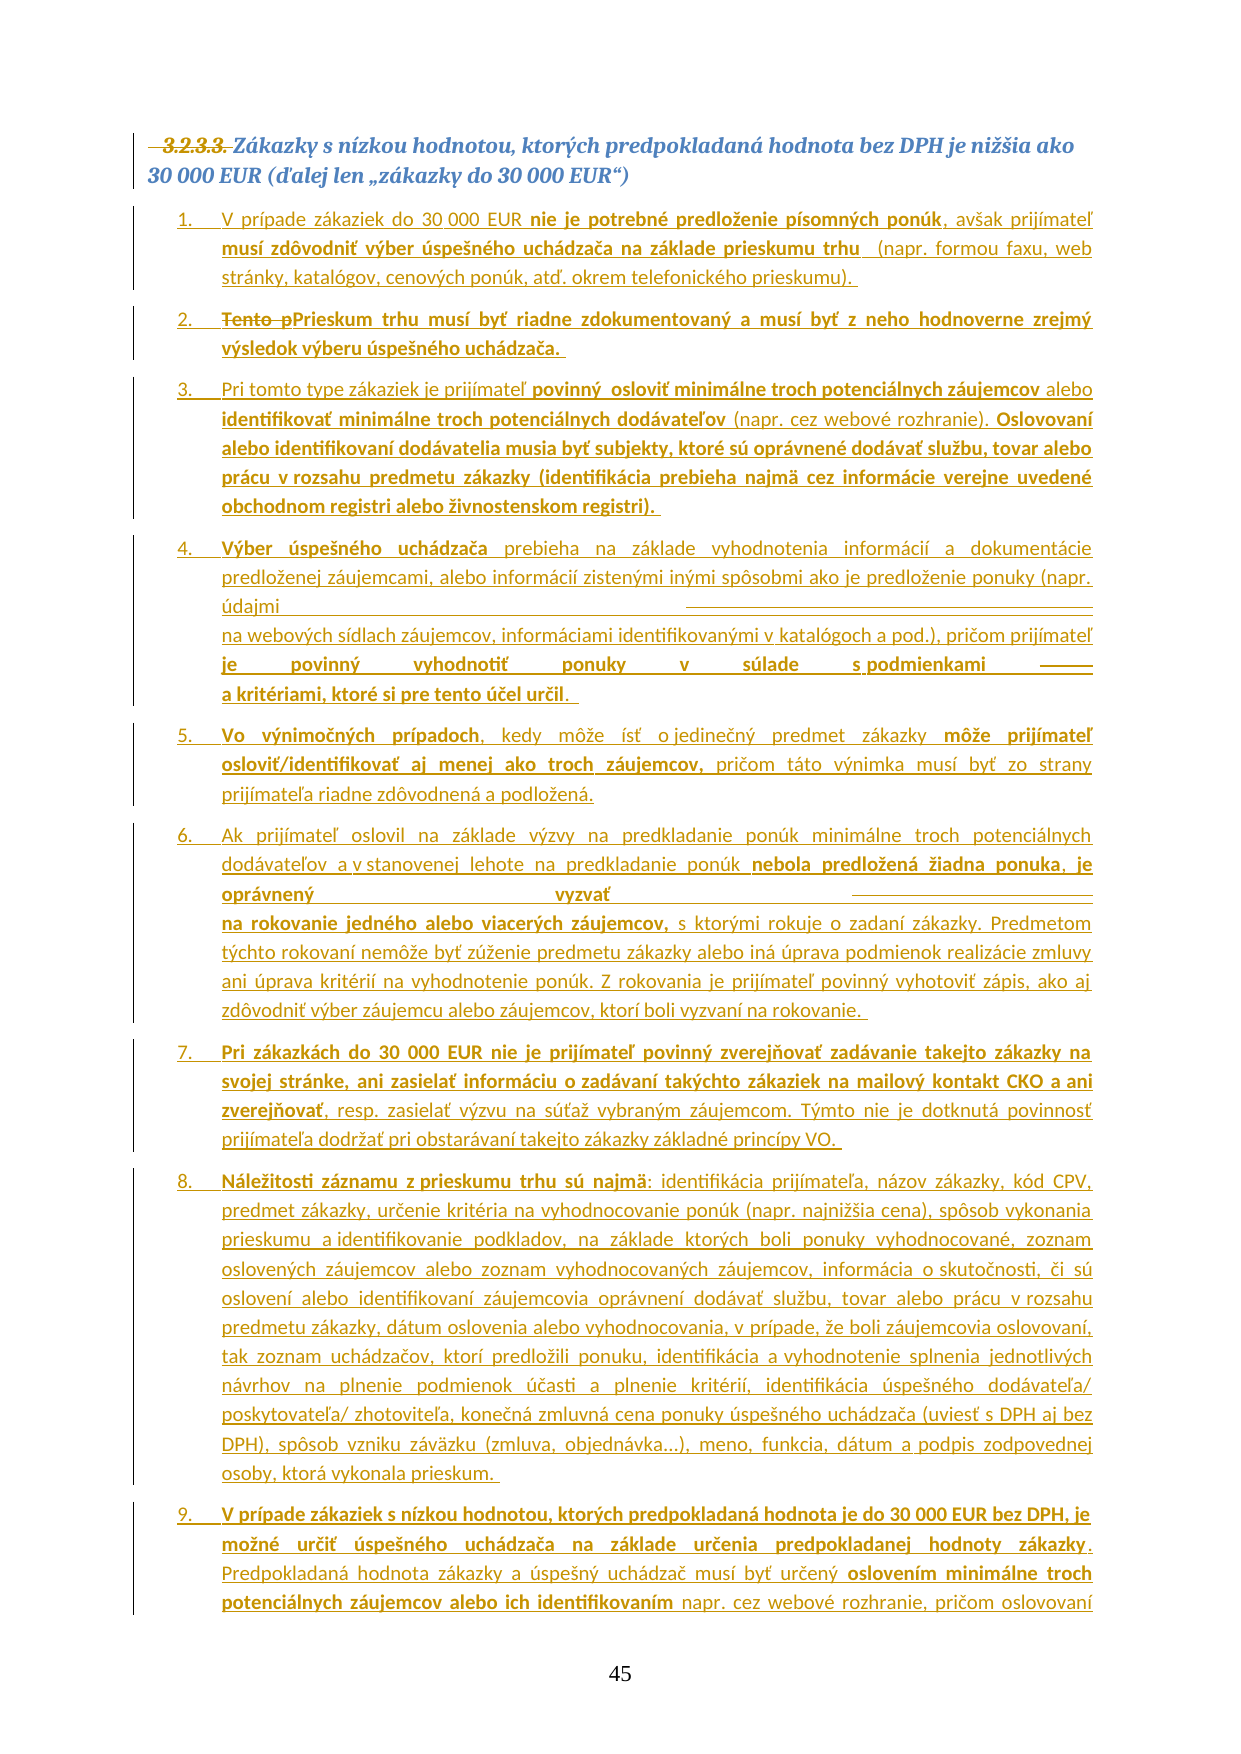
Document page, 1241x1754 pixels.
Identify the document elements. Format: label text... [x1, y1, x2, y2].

subtitle Zákazky s nízkou hodnotou, ktorých predpokladaná hodnota bez DPH je nižšia ako 30 000 EUR (ďalej len „zákazky do 30 000 EUR“) [148, 133, 1093, 189]
